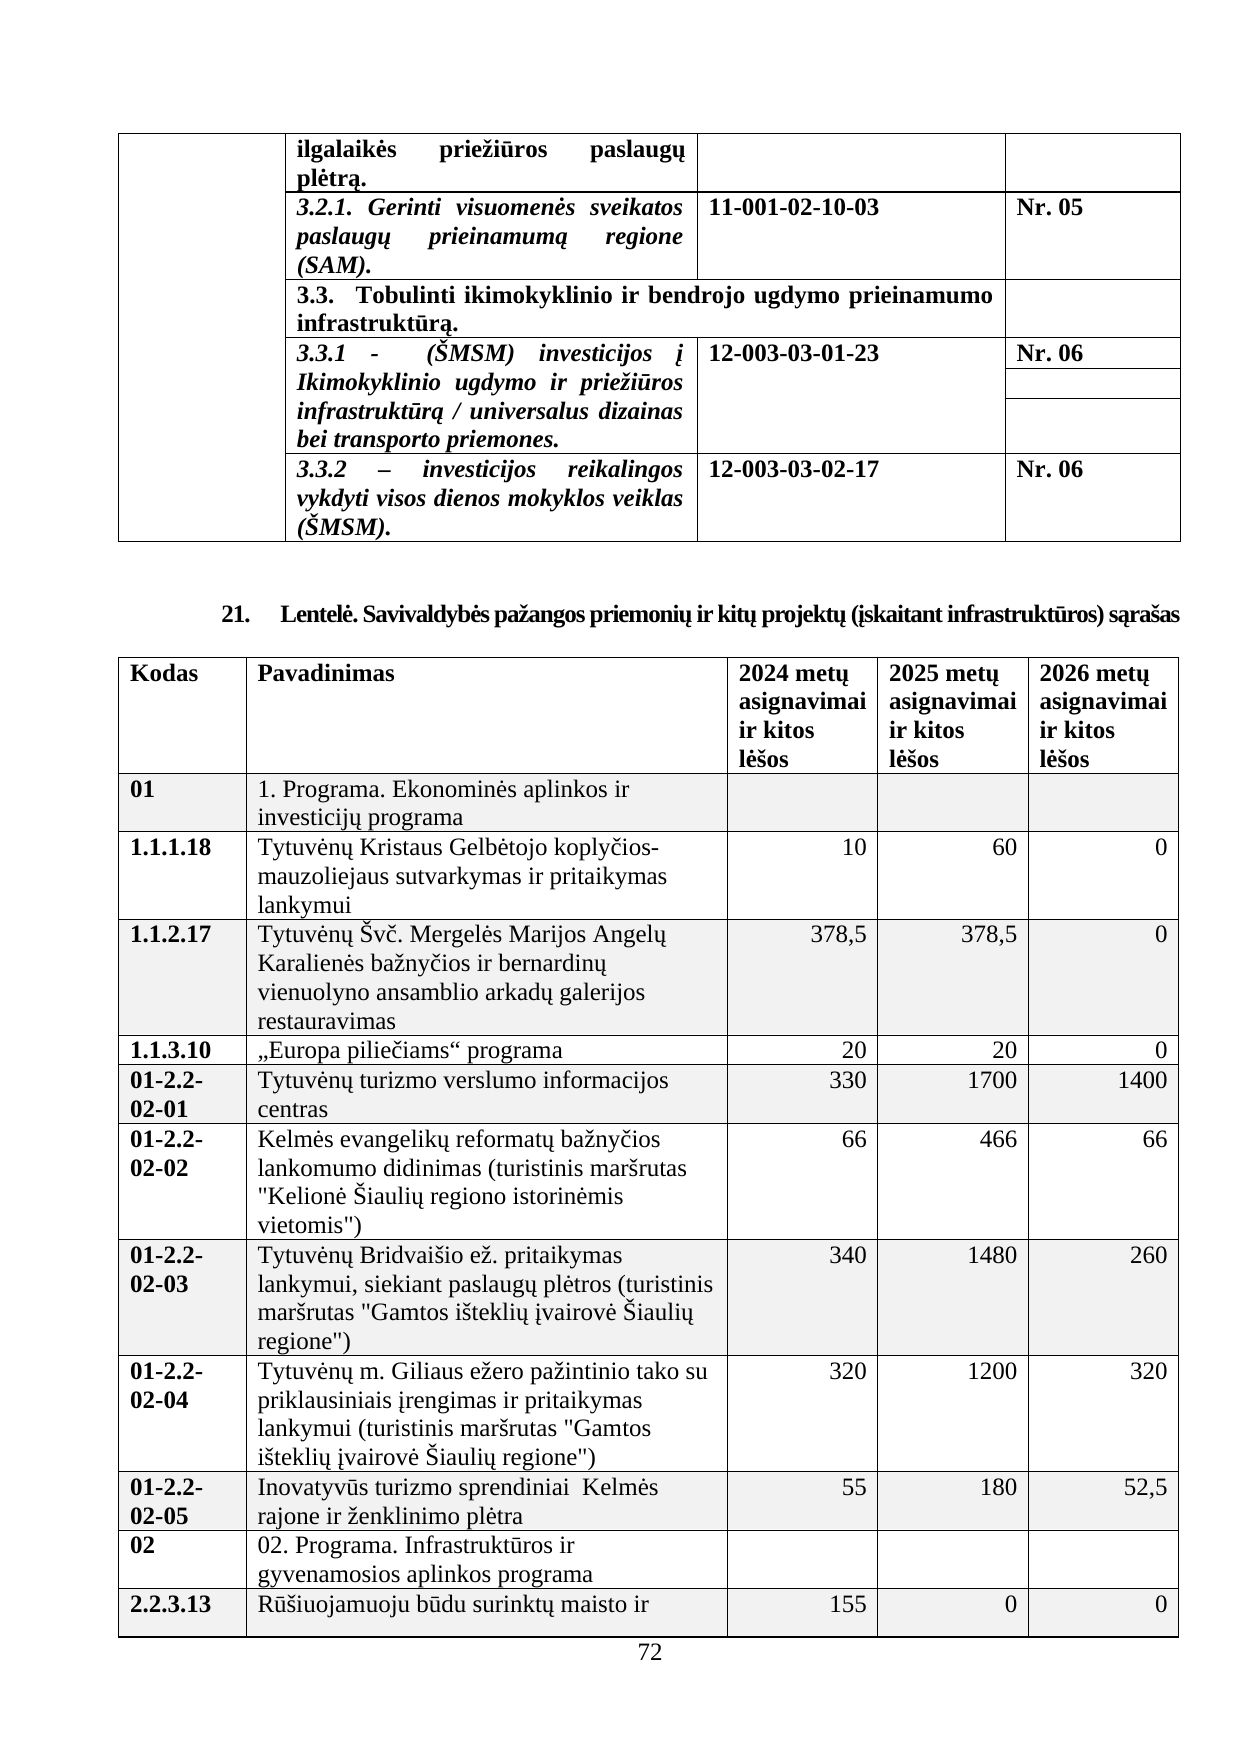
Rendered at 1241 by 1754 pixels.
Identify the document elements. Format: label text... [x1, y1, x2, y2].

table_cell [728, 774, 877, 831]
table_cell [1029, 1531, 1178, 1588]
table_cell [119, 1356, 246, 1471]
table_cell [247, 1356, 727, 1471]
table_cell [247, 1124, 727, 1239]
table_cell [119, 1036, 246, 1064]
text Lentelė. Savivaldybės pažangos priemonių ir kitų projektų (įskaitant infrastruktūros) sąrašas [118, 599, 1181, 628]
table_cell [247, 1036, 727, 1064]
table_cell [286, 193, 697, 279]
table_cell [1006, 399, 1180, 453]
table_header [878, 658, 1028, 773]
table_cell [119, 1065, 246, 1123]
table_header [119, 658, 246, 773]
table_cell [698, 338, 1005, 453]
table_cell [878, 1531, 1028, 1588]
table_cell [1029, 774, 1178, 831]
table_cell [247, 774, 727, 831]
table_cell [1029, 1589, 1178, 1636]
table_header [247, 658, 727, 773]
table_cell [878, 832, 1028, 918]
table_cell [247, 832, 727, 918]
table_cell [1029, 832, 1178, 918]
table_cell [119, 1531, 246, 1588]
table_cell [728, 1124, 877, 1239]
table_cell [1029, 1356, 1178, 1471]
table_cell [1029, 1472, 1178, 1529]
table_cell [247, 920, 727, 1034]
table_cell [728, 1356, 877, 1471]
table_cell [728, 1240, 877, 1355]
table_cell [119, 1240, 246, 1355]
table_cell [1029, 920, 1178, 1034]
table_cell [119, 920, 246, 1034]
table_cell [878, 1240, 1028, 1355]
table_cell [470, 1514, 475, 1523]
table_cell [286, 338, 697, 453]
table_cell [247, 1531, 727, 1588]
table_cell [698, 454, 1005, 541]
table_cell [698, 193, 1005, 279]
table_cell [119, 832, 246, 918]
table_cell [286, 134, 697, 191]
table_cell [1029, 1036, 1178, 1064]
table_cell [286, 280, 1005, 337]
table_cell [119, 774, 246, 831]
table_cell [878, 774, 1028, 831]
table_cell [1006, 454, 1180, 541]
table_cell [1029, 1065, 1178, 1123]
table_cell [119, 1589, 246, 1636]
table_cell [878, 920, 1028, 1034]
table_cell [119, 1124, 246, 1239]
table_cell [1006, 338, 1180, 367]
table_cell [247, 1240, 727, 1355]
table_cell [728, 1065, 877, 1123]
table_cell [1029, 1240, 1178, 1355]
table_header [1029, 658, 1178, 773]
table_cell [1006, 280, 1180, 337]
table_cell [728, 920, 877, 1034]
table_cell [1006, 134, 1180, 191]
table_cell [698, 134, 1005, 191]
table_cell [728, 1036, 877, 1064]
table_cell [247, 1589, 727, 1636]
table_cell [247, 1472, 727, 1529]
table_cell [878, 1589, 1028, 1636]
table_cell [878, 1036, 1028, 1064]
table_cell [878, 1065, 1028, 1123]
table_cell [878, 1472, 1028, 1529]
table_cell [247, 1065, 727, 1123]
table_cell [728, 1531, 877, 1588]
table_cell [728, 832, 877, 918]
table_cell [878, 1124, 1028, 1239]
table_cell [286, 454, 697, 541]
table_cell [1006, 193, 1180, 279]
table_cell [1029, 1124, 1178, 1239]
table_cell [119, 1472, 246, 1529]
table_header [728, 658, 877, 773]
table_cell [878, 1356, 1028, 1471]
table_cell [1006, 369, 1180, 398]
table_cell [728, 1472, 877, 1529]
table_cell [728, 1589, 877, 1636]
